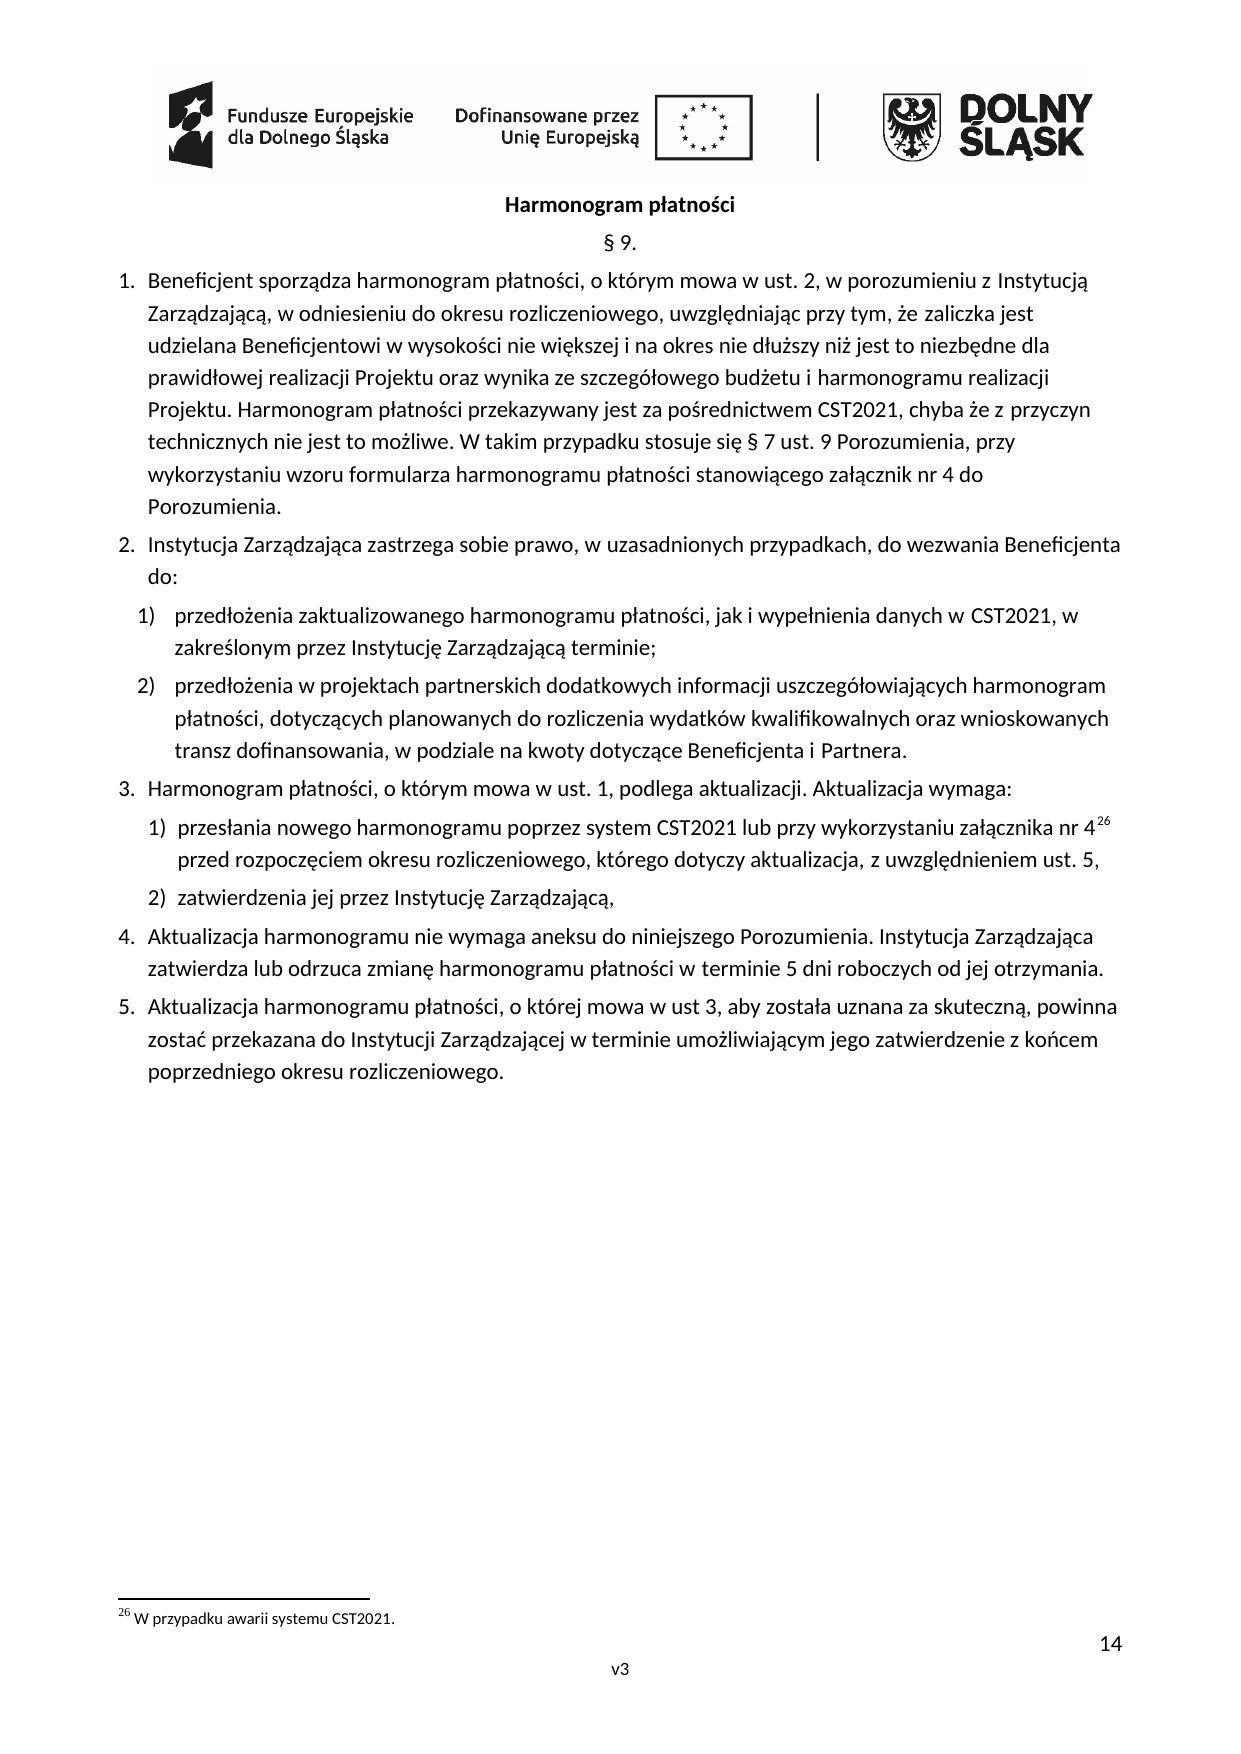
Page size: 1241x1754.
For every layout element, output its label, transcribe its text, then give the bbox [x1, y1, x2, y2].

list Harmonogram płatności, o którym mowa w ust. 1, podlega aktualizacji. Aktualizacja wymaga: [118, 774, 1122, 802]
subtitle § 9. [118, 228, 1122, 256]
list przedłożenia zaktualizowanego harmonogramu płatności, jak i wypełnienia danych w CST2021, w zakreślonym przez Instytucję Zarządzającą terminie; [137, 601, 1122, 661]
list przedłożenia w projektach partnerskich dodatkowych informacji uszczegółowiających harmonogram płatności, dotyczących planowanych do rozliczenia wydatków kwalifikowalnych oraz wnioskowanych transz dofinansowania, w podziale na kwoty dotyczące Beneficjenta i Partnera. [137, 672, 1122, 764]
list przesłania nowego harmonogramu poprzez system CST2021 lub przy wykorzystaniu załącznika nr 4 przed rozpoczęciem okresu rozliczeniowego, którego dotyczy aktualizacja, z uwzględnieniem ust. 5, [148, 813, 1122, 873]
list zatwierdzenia jej przez Instytucję Zarządzającą, [148, 883, 1122, 911]
list Aktualizacja harmonogramu płatności, o której mowa w ust 3, aby została uznana za skuteczną, powinna zostać przekazana do Instytucji Zarządzającej w terminie umożliwiającym jego zatwierdzenie z końcem poprzedniego okresu rozliczeniowego. [118, 992, 1122, 1085]
list Instytucja Zarządzająca zastrzega sobie prawo, w uzasadnionych przypadkach, do wezwania Beneficjenta do: [118, 530, 1122, 591]
picture [147, 59, 1093, 190]
list Beneficjent sporządza harmonogram płatności, o którym mowa w ust. 2, w porozumieniu z Instytucją Zarządzającą, w odniesieniu do okresu rozliczeniowego, uwzględniając przy tym, że zaliczka jest udzielana Beneficjentowi w wysokości nie większej i na okres nie dłuższy niż jest to niezbędne dla prawidłowej realizacji Projektu oraz wynika ze szczegółowego budżetu i harmonogramu realizacji Projektu. Harmonogram płatności przekazywany jest za pośrednictwem CST2021, chyba że z przyczyn technicznych nie jest to możliwe. W takim przypadku stosuje się § 7 ust. 9 Porozumienia, przy wykorzystaniu wzoru formularza harmonogramu płatności stanowiącego załącznik nr 4 do Porozumienia. [118, 267, 1122, 520]
subtitle Harmonogram płatności [118, 190, 1122, 218]
list Aktualizacja harmonogramu nie wymaga aneksu do niniejszego Porozumienia. Instytucja Zarządzająca zatwierdza lub odrzuca zmianę harmonogramu płatności w terminie 5 dni roboczych od jej otrzymania. [118, 922, 1122, 982]
